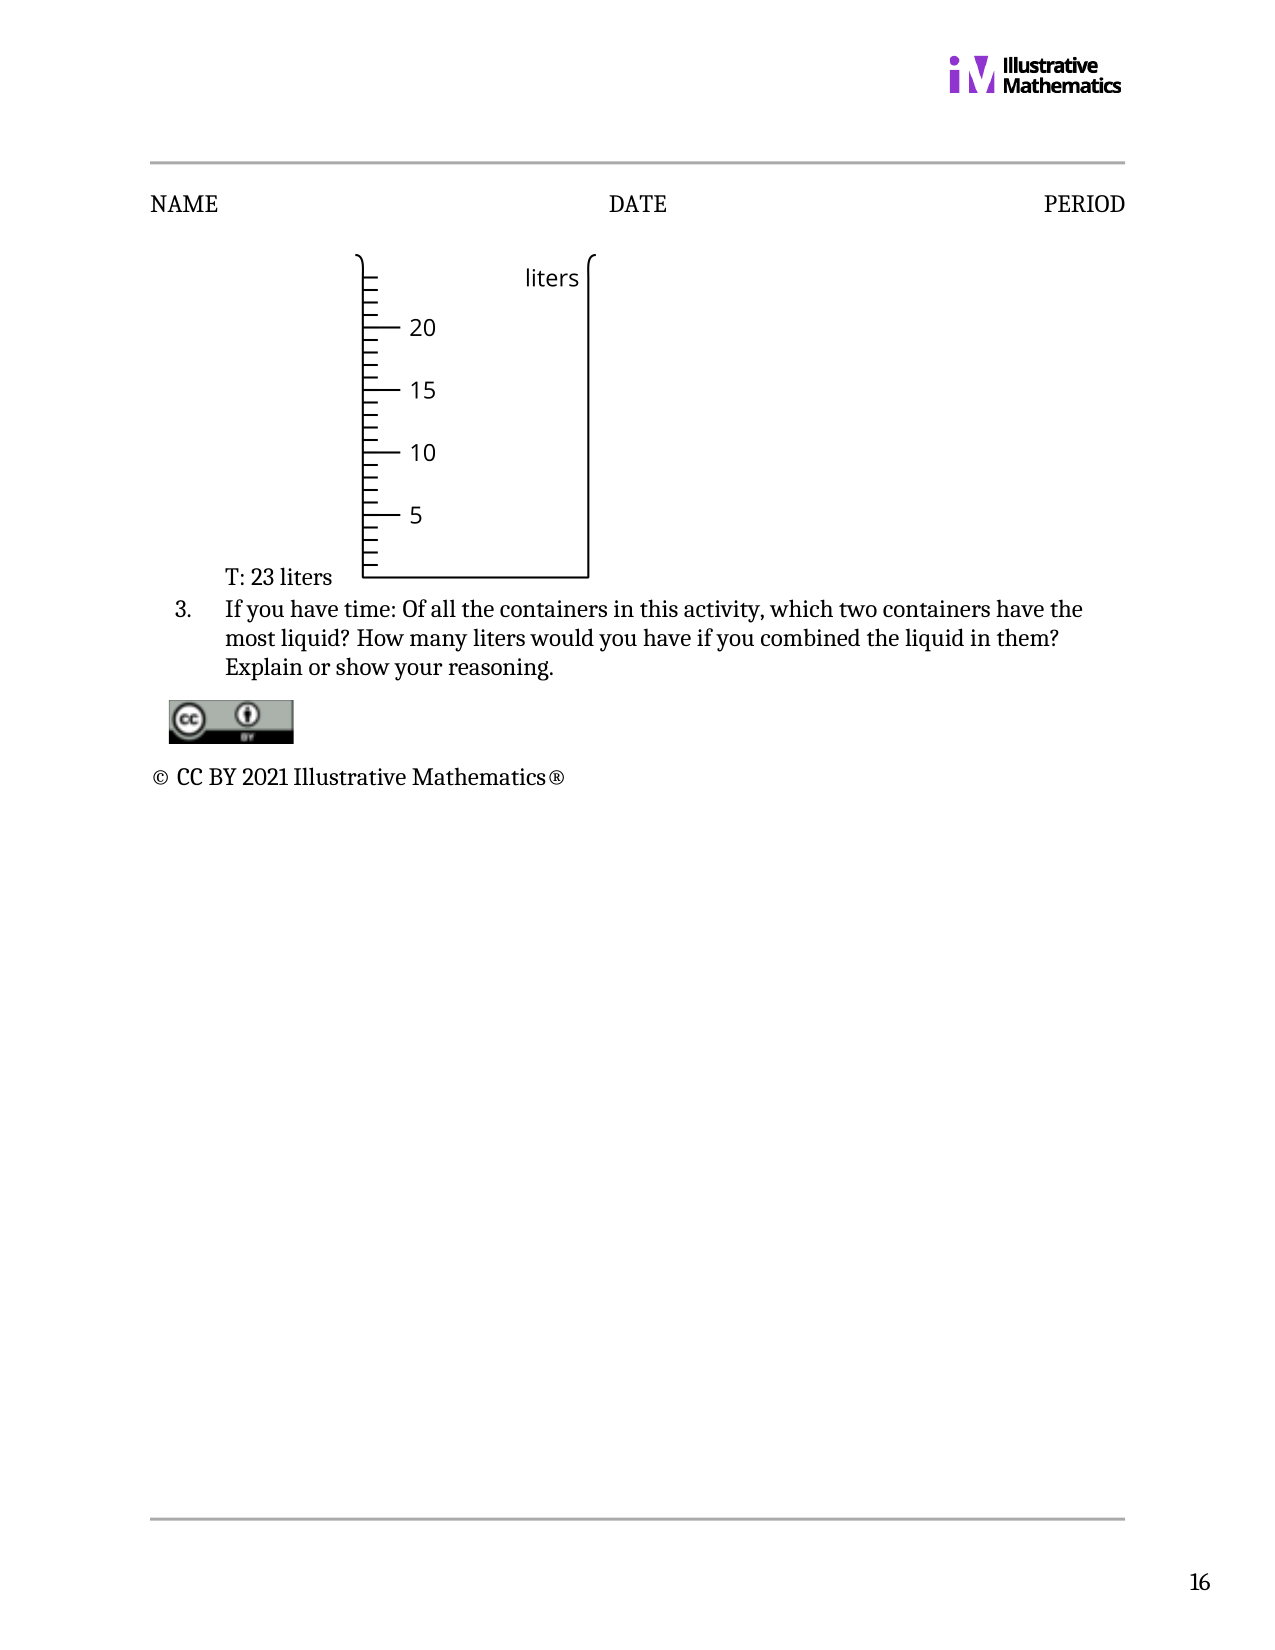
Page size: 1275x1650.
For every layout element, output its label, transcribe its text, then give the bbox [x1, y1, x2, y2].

list If you have time: Of all the containers in this activity, which two containers have the most liquid? How many liters would you have if you combined the liquid in them? Explain or show your reasoning. [175, 595, 1125, 681]
picture [168, 700, 294, 744]
picture [949, 55, 1121, 93]
picture [351, 247, 607, 585]
text © CC BY 2021 Illustrative Mathematics® [150, 762, 1125, 791]
